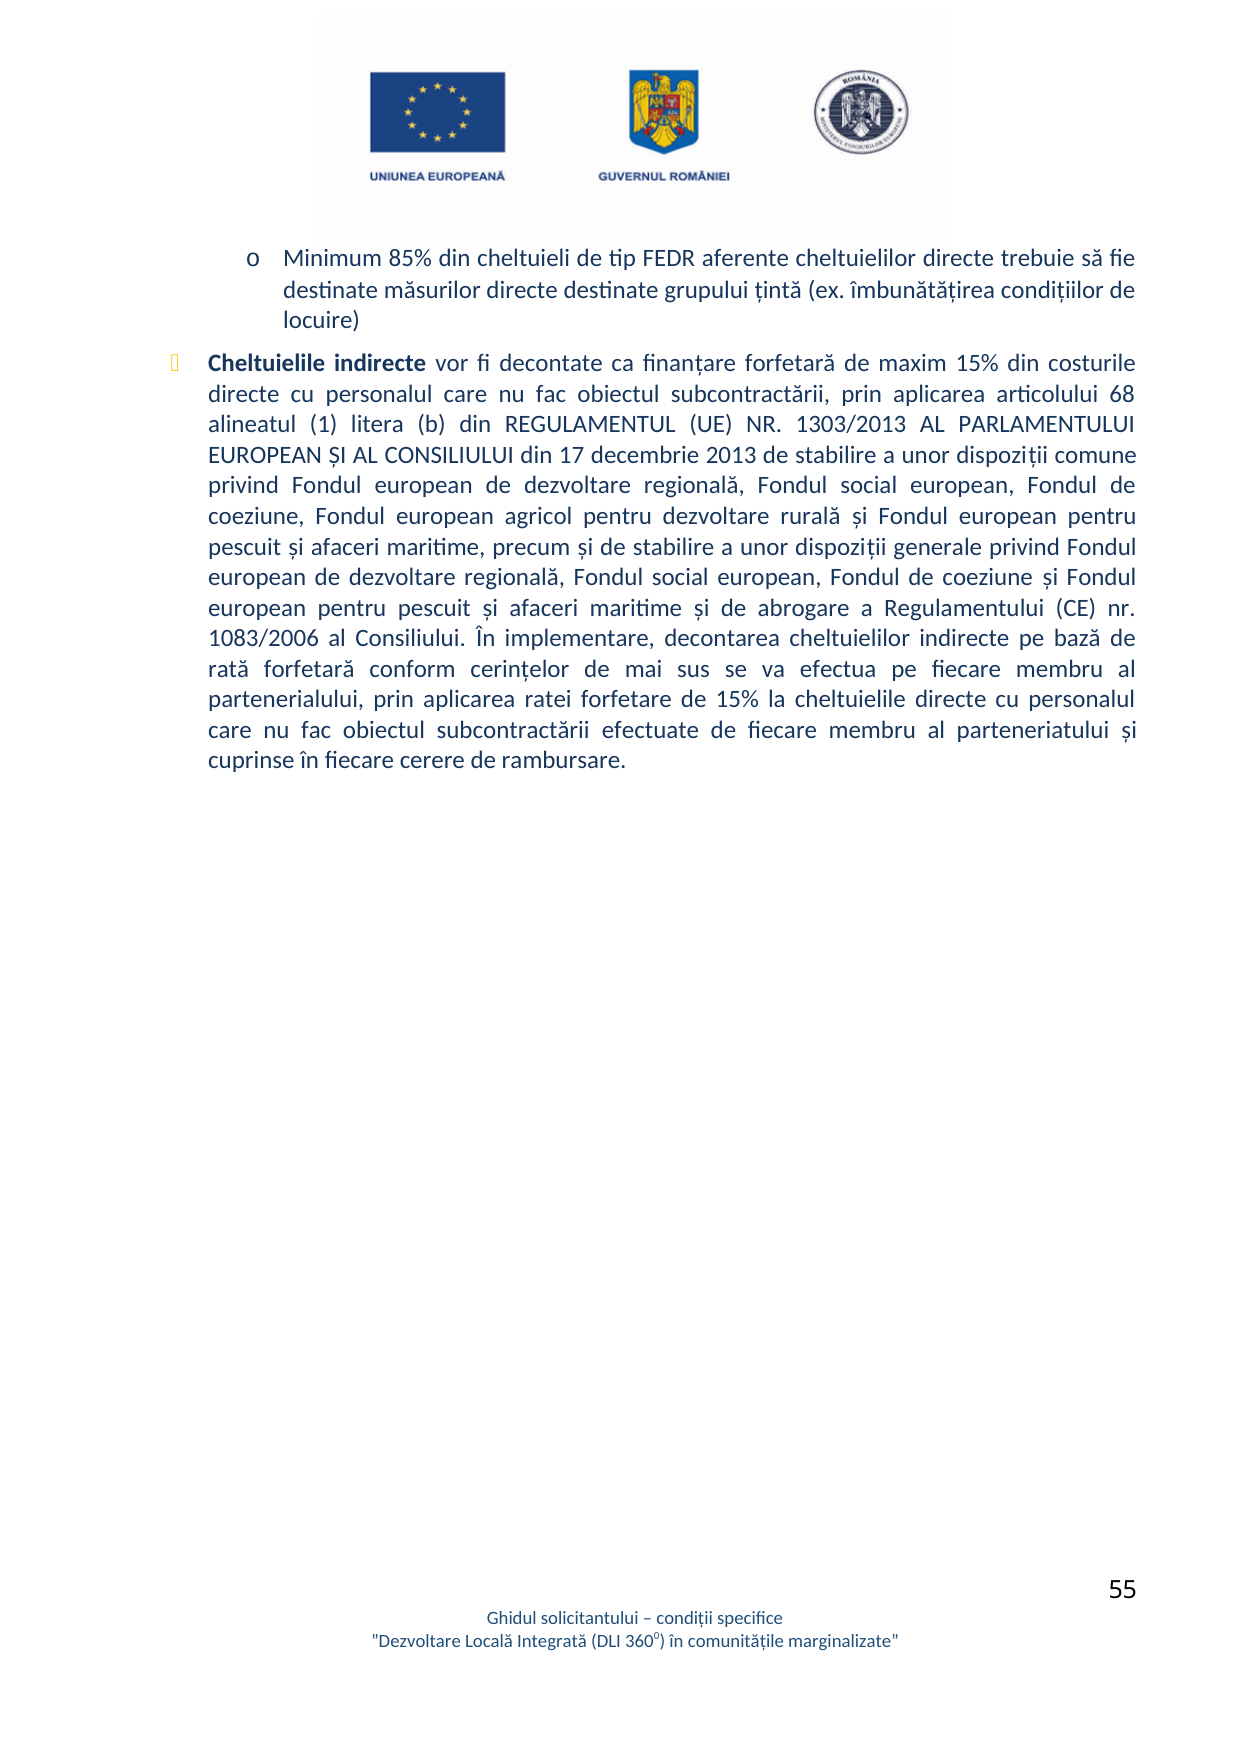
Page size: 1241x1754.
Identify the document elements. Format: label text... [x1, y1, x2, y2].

picture [317, 14, 953, 243]
list Cheltuielile indirecte vor fi decontate ca finanțare forfetară de maxim 15% din costurile directe cu personalul care nu fac obiectul subcontractării, prin aplicarea articolului 68 alineatul (1) litera (b) din REGULAMENTUL (UE) NR. 1303/2013 AL PARLAMENTULUI EUROPEAN ȘI AL CONSILIULUI din 17 decembrie 2013 de stabilire a unor dispoziții comune privind Fondul european de dezvoltare regională, Fondul social european, Fondul de coeziune, Fondul european agricol pentru dezvoltare rurală și Fondul european pentru pescuit și afaceri maritime, precum și de stabilire a unor dispoziții generale privind Fondul european de dezvoltare regională, Fondul social european, Fondul de coeziune și Fondul european pentru pescuit și afaceri maritime și de abrogare a Regulamentului (CE) nr. 1083/2006 al Consiliului. În implementare, decontarea cheltuielilor indirecte pe bază de rată forfetară conform cerințelor de mai sus se va efectua pe fiecare membru al partenerialului, prin aplicarea ratei forfetare de 15% la cheltuielile directe cu personalul care nu fac obiectul subcontractării efectuate de fiecare membru al parteneriatului și cuprinse în fiecare cerere de rambursare. [170, 348, 1137, 775]
list Minimum 85% din cheltuieli de tip FEDR aferente cheltuielilor directe trebuie să fie destinate măsurilor directe destinate grupului țintă (ex. îmbunătățirea condițiilor de locuire) [245, 242, 1137, 335]
